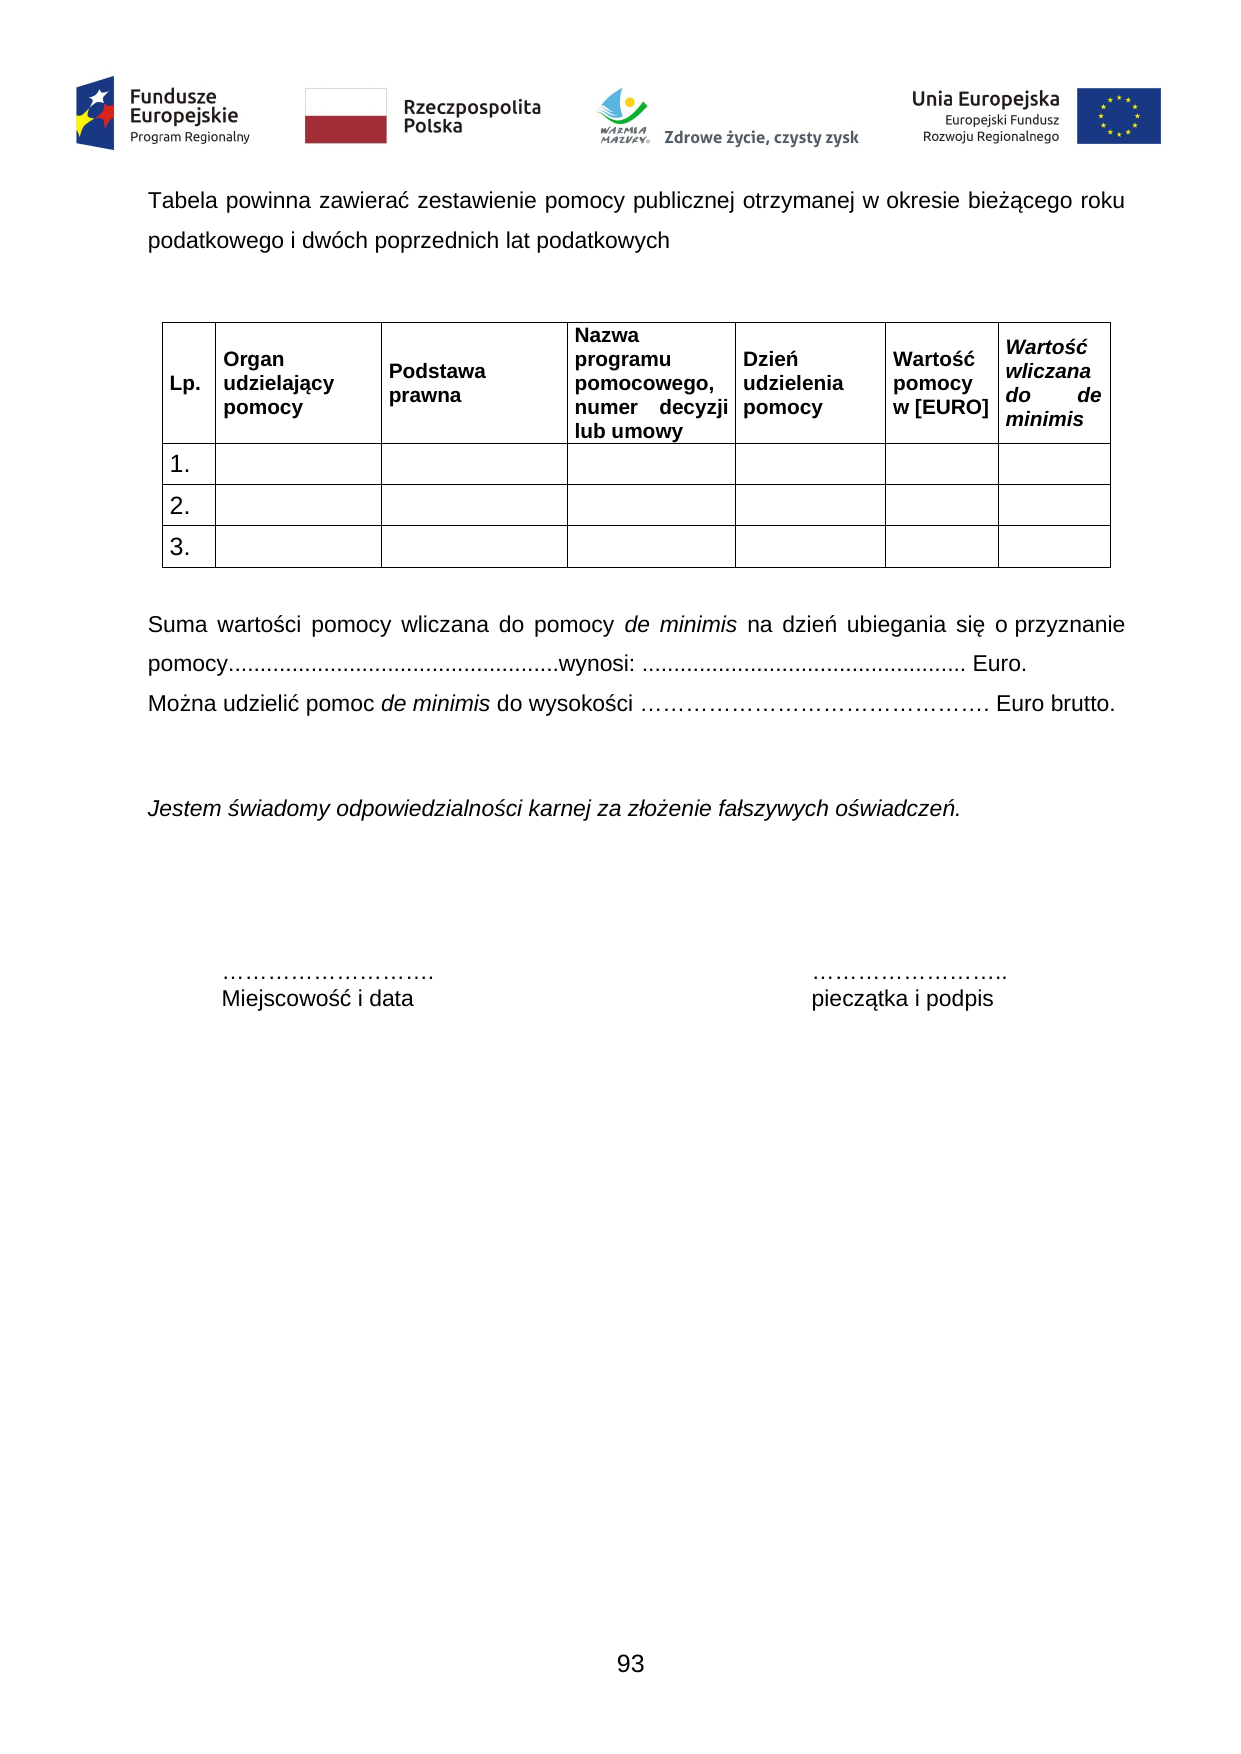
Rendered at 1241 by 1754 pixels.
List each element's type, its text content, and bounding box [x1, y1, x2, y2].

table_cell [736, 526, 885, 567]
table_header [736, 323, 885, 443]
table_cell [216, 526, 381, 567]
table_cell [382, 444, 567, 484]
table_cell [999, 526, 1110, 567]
text Tabela powinna zawierać zestawienie pomocy publicznej otrzymanej w okresie bieżącego roku podatkowego i dwóch poprzednich lat podatkowych [148, 168, 1125, 253]
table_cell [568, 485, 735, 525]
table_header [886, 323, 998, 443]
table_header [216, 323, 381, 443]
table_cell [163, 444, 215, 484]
text Można udzielić pomoc de minimis do wysokości ………………………………………. Euro brutto. [148, 690, 1125, 716]
text Suma wartości pomocy wliczana do pomocy de minimis na dzień ubiegania się o przyznanie pomocy....................................................wynosi: ................................................... Euro. [148, 611, 1125, 677]
text ………………………. …………………….. [148, 958, 1125, 984]
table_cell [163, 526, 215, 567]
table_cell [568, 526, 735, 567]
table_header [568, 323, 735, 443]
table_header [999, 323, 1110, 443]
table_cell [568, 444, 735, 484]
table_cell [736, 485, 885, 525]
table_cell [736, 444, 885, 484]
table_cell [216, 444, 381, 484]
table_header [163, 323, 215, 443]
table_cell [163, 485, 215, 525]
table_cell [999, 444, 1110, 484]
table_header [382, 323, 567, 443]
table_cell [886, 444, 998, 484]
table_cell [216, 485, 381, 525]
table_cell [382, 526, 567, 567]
picture [35, 55, 1198, 168]
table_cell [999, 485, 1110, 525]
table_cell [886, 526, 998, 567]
text Jestem świadomy odpowiedzialności karnej za złożenie fałszywych oświadczeń. [148, 795, 1125, 822]
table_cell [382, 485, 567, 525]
text Miejscowość i data pieczątka i podpis [148, 984, 1125, 1011]
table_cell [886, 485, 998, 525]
